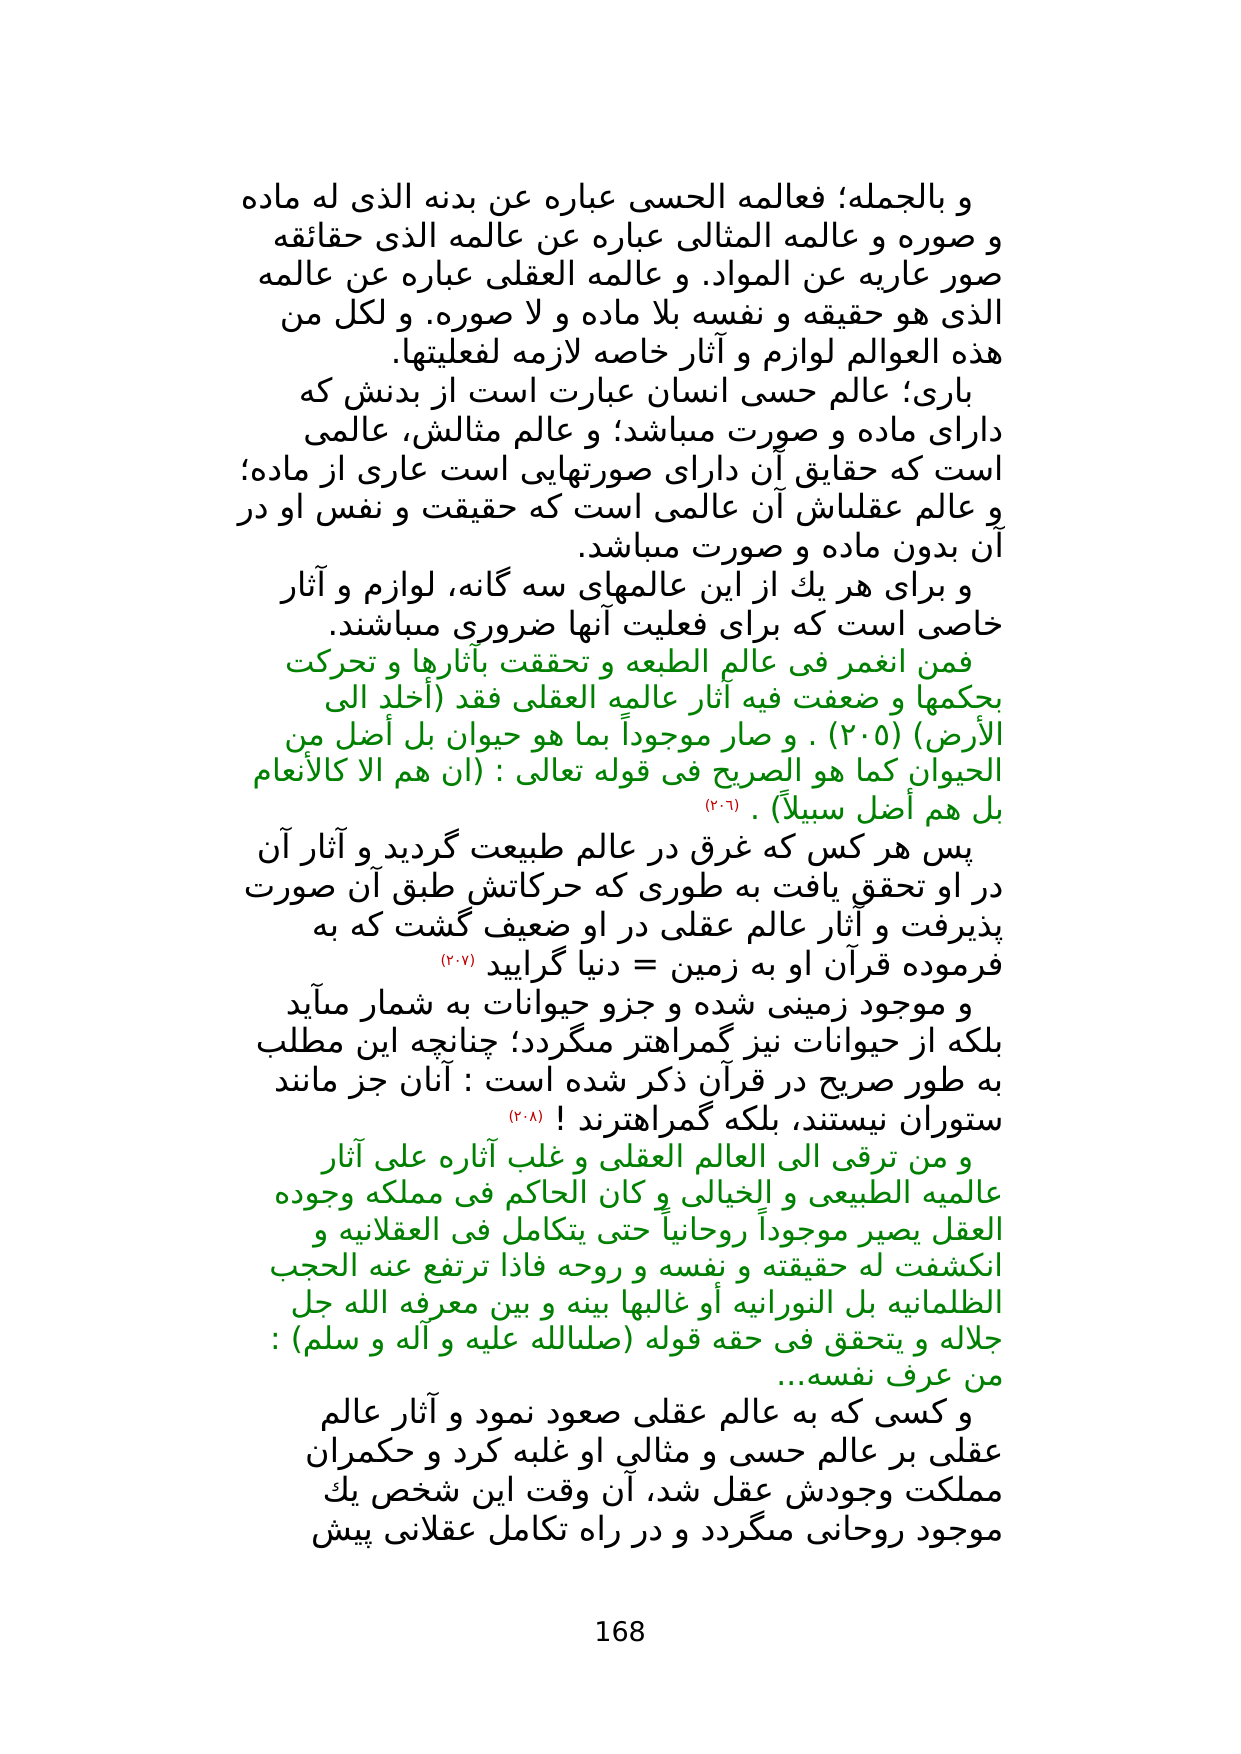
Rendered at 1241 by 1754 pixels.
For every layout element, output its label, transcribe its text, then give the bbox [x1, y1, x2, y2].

text فمن انغمر فى عالم الطبعه و تحققت بآثارها و تحركت بحكمها و ضعفت فيه آثار عالمه العقلى فقد (أخلد الى الأرض) (٢٠٥) . و صار موجوداً بما هو حيوان بل أضل من الحيوان كما هو الصريح فى قوله تعالى : (ان هم الا كالأنعام بل هم أضل سبيلاً) . (٢٠٦) [236, 643, 1004, 828]
text پس هر كس كه غرق در عالم طبيعت گرديد و آثار آن در او تحقق يافت به طورى كه حركاتش طبق آن صورت پذيرفت و آثار عالم عقلى در او ضعيف گشت كه به فرموده قرآن او به زمين = دنيا گراييد (٢٠٧) [236, 828, 1004, 983]
text و براى هر يك از اين عالم‏هاى سه گانه، لوازم و آثار خاصى است كه براى فعليت آنها ضرورى مى‏باشند. [236, 566, 1004, 643]
text و موجود زمينى شده و جزو حيوانات به شمار مى‏آيد بلكه از حيوانات نيز گمراه‏تر مى‏گردد؛ چنانچه اين مطلب به طور صريح در قرآن ذكر شده است : آنان جز مانند ستوران نيستند، بلكه گمراه‏ترند ! (٢٠٨) [236, 983, 1004, 1138]
text و من ترقى الى العالم العقلى و غلب آثاره على آثار عالميه الطبيعى و الخيالى و كان الحاكم فى مملكه وجوده العقل يصير موجوداً روحانياً حتى يتكامل فى العقلانيه و انكشفت له حقيقته و نفسه و روحه فاذا ترتفع عنه الحجب الظلمانيه بل النورانيه أو غالبها بينه و بين معرفه الله جل جلاله و يتحقق فى حقه قوله (صلى‏الله عليه و آله و سلم) : من عرف نفسه... [236, 1138, 1004, 1393]
text و بالجمله؛ فعالمه الحسى عباره عن بدنه الذى له ماده و صوره و عالمه المثالى عباره عن عالمه الذى حقائقه صور عاريه عن المواد. و عالمه العقلى عباره عن عالمه الذى هو حقيقه و نفسه بلا ماده و لا صوره. و لكل من هذه العوالم لوازم و آثار خاصه لازمه لفعليتها. [236, 177, 1004, 371]
text بارى؛ عالم حسى انسان عبارت است از بدنش كه داراى ماده و صورت مى‏باشد؛ و عالم مثالش، عالمى است كه حقايق آن داراى صورت‏هايى است عارى از ماده؛ و عالم عقلى‏اش آن عالمى است كه حقيقت و نفس او در آن بدون ماده و صورت مى‏باشد. [236, 371, 1004, 566]
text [236, 1393, 1004, 1548]
